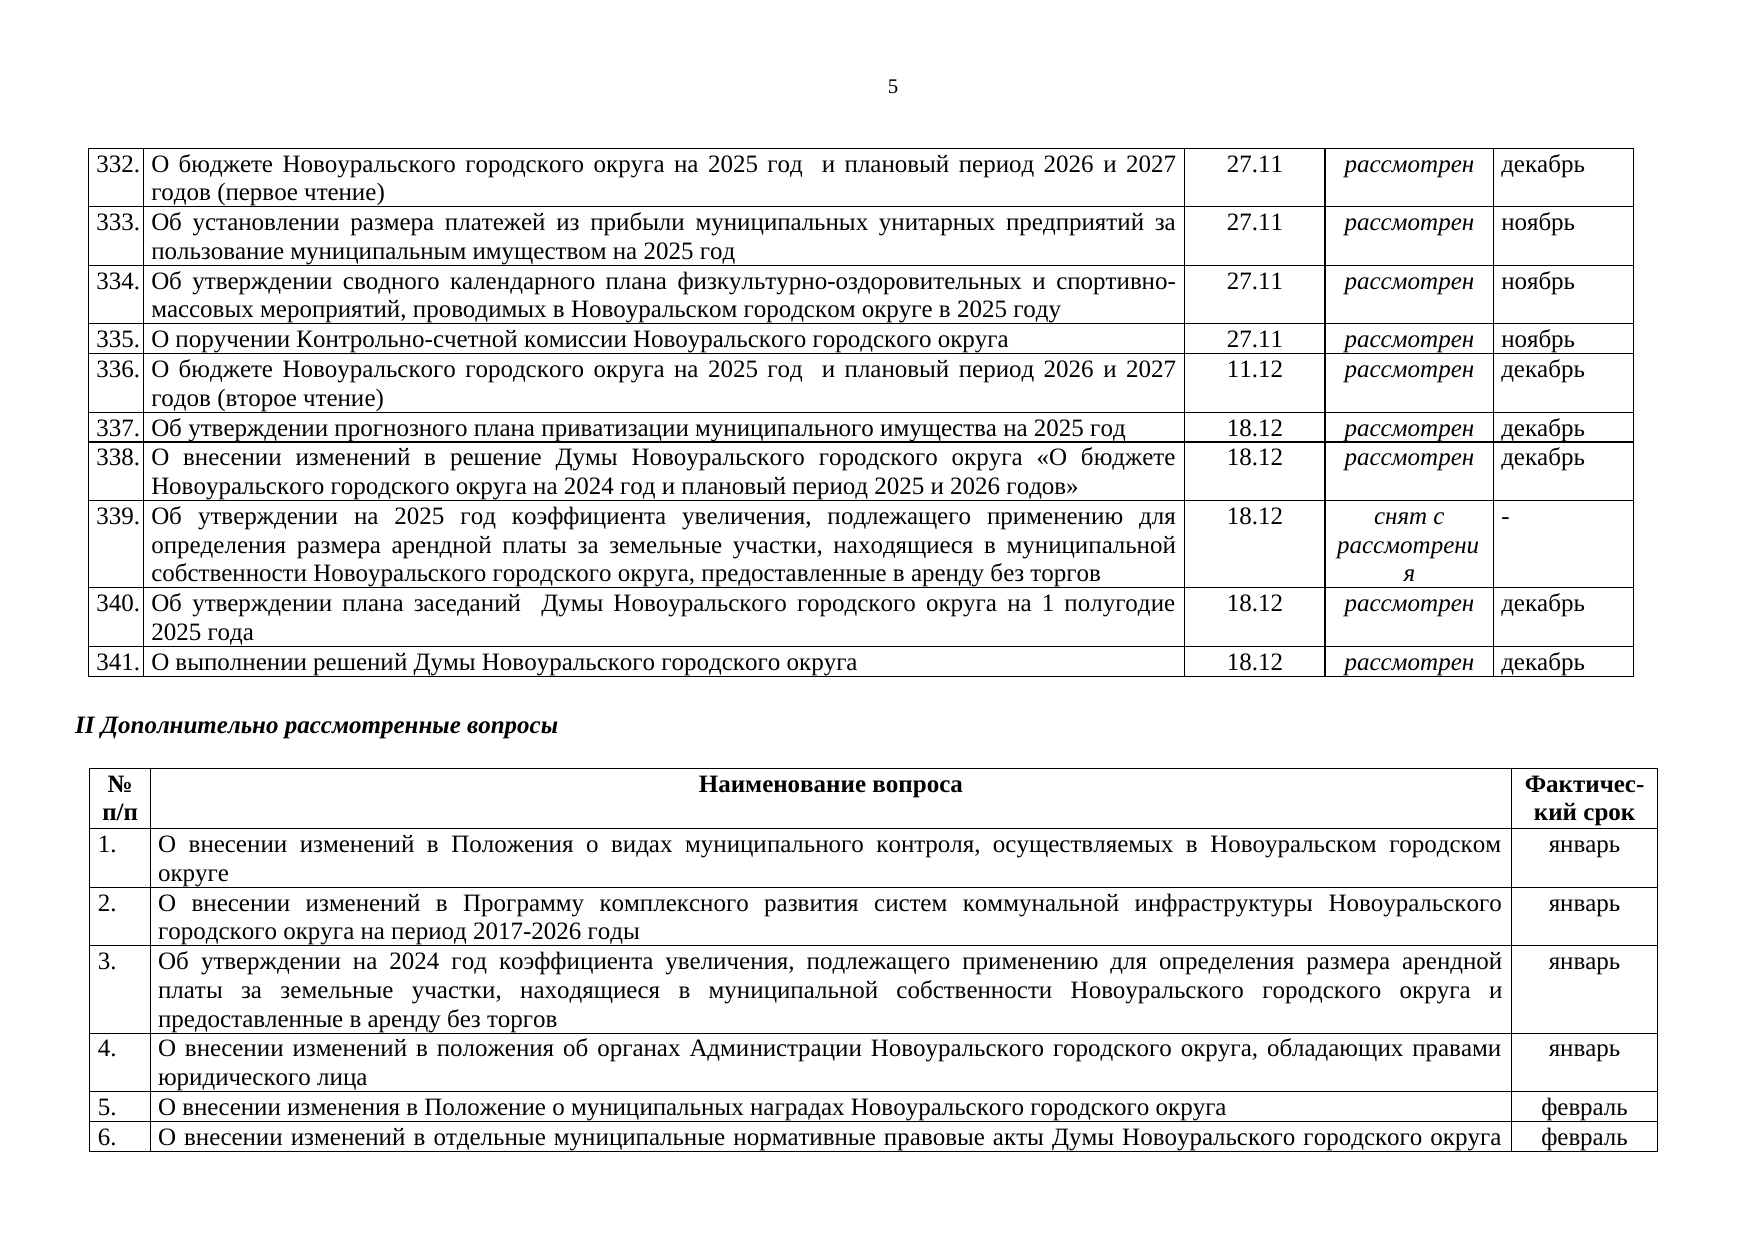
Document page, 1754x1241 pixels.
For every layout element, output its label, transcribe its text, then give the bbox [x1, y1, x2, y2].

table_cell [90, 888, 150, 945]
table_cell О внесении изменений в положения об органах Администрации Новоуральского городского округа, обладающих правами юридического лица [151, 1034, 1511, 1091]
table_cell рассмотрен [1326, 413, 1493, 441]
table_cell Об утверждении сводного календарного плана физкультурно-оздоровительных и спортивно-массовых мероприятий, проводимых в Новоуральском городском округе в 2025 году [144, 266, 1184, 323]
table_cell [89, 501, 143, 587]
table_cell 27.11 [1185, 149, 1324, 206]
table_cell - [1494, 501, 1633, 587]
table_cell декабрь [1494, 647, 1633, 676]
table_cell 27.11 [1185, 324, 1324, 353]
table_cell [89, 354, 143, 412]
table_cell 27.11 [1185, 266, 1324, 323]
table_cell декабрь [1494, 149, 1633, 206]
table_cell снят с рассмотрения [1326, 501, 1493, 587]
table_cell [89, 266, 143, 323]
table_cell Об утверждении на 2024 год коэффициента увеличения, подлежащего применению для определения размера арендной платы за земельные участки, находящиеся в муниципальной собственности Новоуральского городского округа и предоставленные в аренду без торгов [151, 946, 1511, 1032]
table_cell рассмотрен [1326, 149, 1493, 206]
table_cell Об установлении размера платежей из прибыли муниципальных унитарных предприятий за пользование муниципальным имуществом на 2025 год [144, 207, 1184, 265]
table_cell О внесении изменений в решение Думы Новоуральского городского округа «О бюджете Новоуральского городского округа на 2024 год и плановый период 2025 и 2026 годов» [144, 443, 1184, 500]
table_cell 18.12 [1185, 413, 1324, 441]
table_cell [89, 647, 143, 676]
table_cell Об утверждении прогнозного плана приватизации муниципального имущества на 2025 год [144, 413, 1184, 441]
table_cell 18.12 [1185, 588, 1324, 646]
table_cell декабрь [1494, 413, 1633, 441]
table_cell декабрь [1494, 354, 1633, 412]
table_cell О внесении изменения в Положение о муниципальных наградах Новоуральского городского округа [151, 1092, 1511, 1121]
table_cell декабрь [1494, 588, 1633, 646]
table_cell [151, 1122, 1511, 1151]
table_cell 18.12 [1185, 501, 1324, 587]
table_cell О бюджете Новоуральского городского округа на 2025 год и плановый период 2026 и 2027 годов (второе чтение) [144, 354, 1184, 412]
table_cell январь [1512, 829, 1657, 887]
table_cell [89, 149, 143, 206]
table_cell [90, 829, 150, 887]
table_cell [89, 324, 143, 353]
table_cell декабрь [1494, 443, 1633, 500]
table_cell рассмотрен [1326, 207, 1493, 265]
table_cell январь [1512, 1034, 1657, 1091]
table_header № п/п [90, 769, 150, 828]
table_cell рассмотрен [1326, 354, 1493, 412]
table_cell 27.11 [1185, 207, 1324, 265]
table_cell [90, 1092, 150, 1121]
table_header Наименование вопроса [151, 769, 1511, 828]
table_cell рассмотрен [1326, 647, 1493, 676]
table_cell рассмотрен [1326, 324, 1493, 353]
table_cell январь [1512, 888, 1657, 945]
table_cell ноябрь [1494, 207, 1633, 265]
table_cell [90, 1034, 150, 1091]
table_cell рассмотрен [1326, 266, 1493, 323]
table_cell февраль [1512, 1092, 1657, 1121]
table_cell 18.12 [1185, 443, 1324, 500]
table_cell февраль [1512, 1122, 1657, 1151]
table_cell [89, 588, 143, 646]
table_cell [89, 413, 143, 441]
table_cell ноябрь [1494, 266, 1633, 323]
table_cell 18.12 [1185, 647, 1324, 676]
table_cell [89, 443, 143, 500]
table_cell январь [1512, 946, 1657, 1032]
table_cell О внесении изменений в Программу комплексного развития систем коммунальной инфраструктуры Новоуральского городского округа на период 2017-2026 годы [151, 888, 1511, 945]
table_cell Об утверждении на 2025 год коэффициента увеличения, подлежащего применению для определения размера арендной платы за земельные участки, находящиеся в муниципальной собственности Новоуральского городского округа, предоставленные в аренду без торгов [144, 501, 1184, 587]
table_cell 11.12 [1185, 354, 1324, 412]
table_cell О выполнении решений Думы Новоуральского городского округа [144, 647, 1184, 676]
table_cell Об утверждении плана заседаний Думы Новоуральского городского округа на 1 полугодие 2025 года [144, 588, 1184, 646]
table_cell О бюджете Новоуральского городского округа на 2025 год и плановый период 2026 и 2027 годов (первое чтение) [144, 149, 1184, 206]
table_cell рассмотрен [1326, 443, 1493, 500]
table_cell ноябрь [1494, 324, 1633, 353]
table_cell О поручении Контрольно-счетной комиссии Новоуральского городского округа [144, 324, 1184, 353]
table_cell [90, 1122, 150, 1151]
table_cell [90, 946, 150, 1032]
table_header Фактичес-кий срок [1512, 769, 1657, 828]
table_cell рассмотрен [1326, 588, 1493, 646]
text II Дополнительно рассмотренные вопросы [75, 710, 1636, 739]
table_cell О внесении изменений в Положения о видах муниципального контроля, осуществляемых в Новоуральском городском округе [151, 829, 1511, 887]
table_cell [89, 207, 143, 265]
